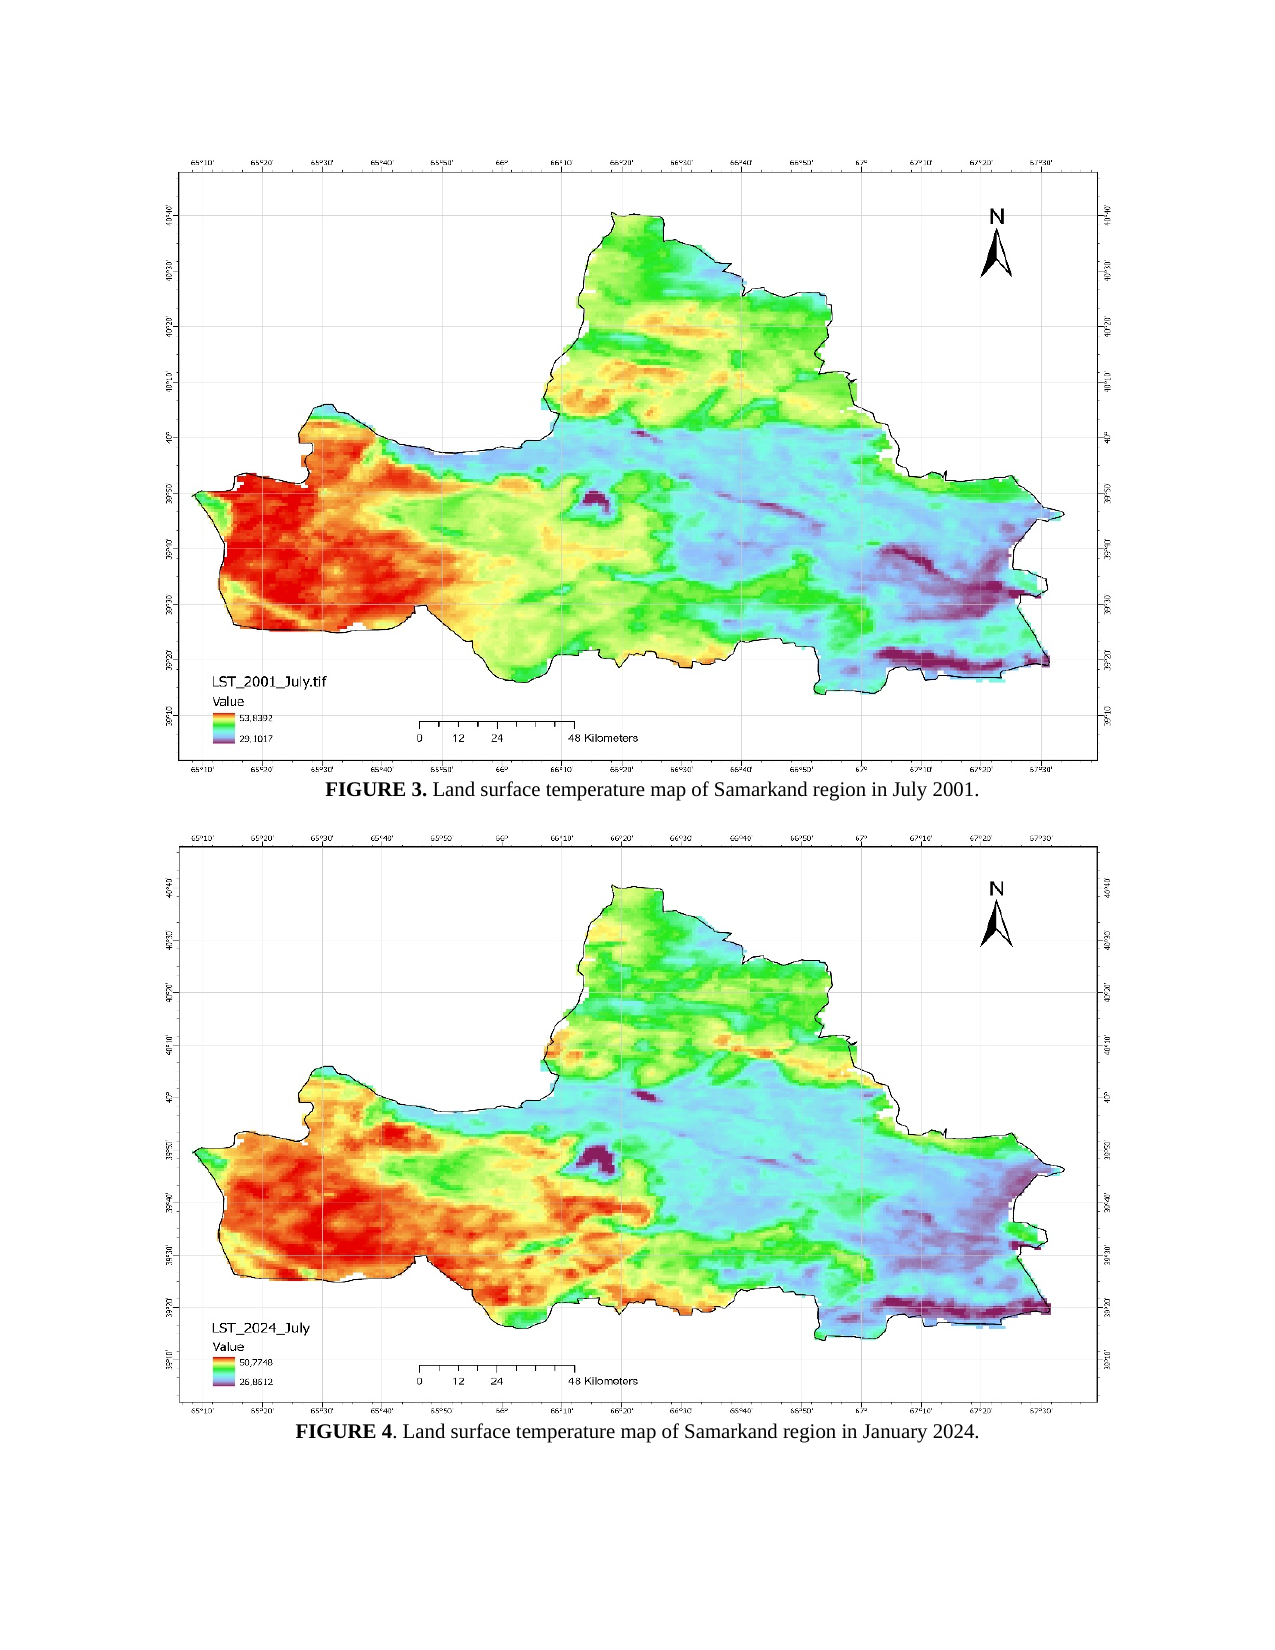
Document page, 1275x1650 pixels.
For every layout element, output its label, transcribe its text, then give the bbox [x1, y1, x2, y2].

picture [158, 150, 1117, 778]
picture [158, 825, 1117, 1419]
text FIGURE 4. Land surface temperature map of Samarkand region in January 2024. [150, 1419, 1125, 1443]
text FIGURE 3. Land surface temperature map of Samarkand region in July 2001. [150, 777, 1125, 801]
